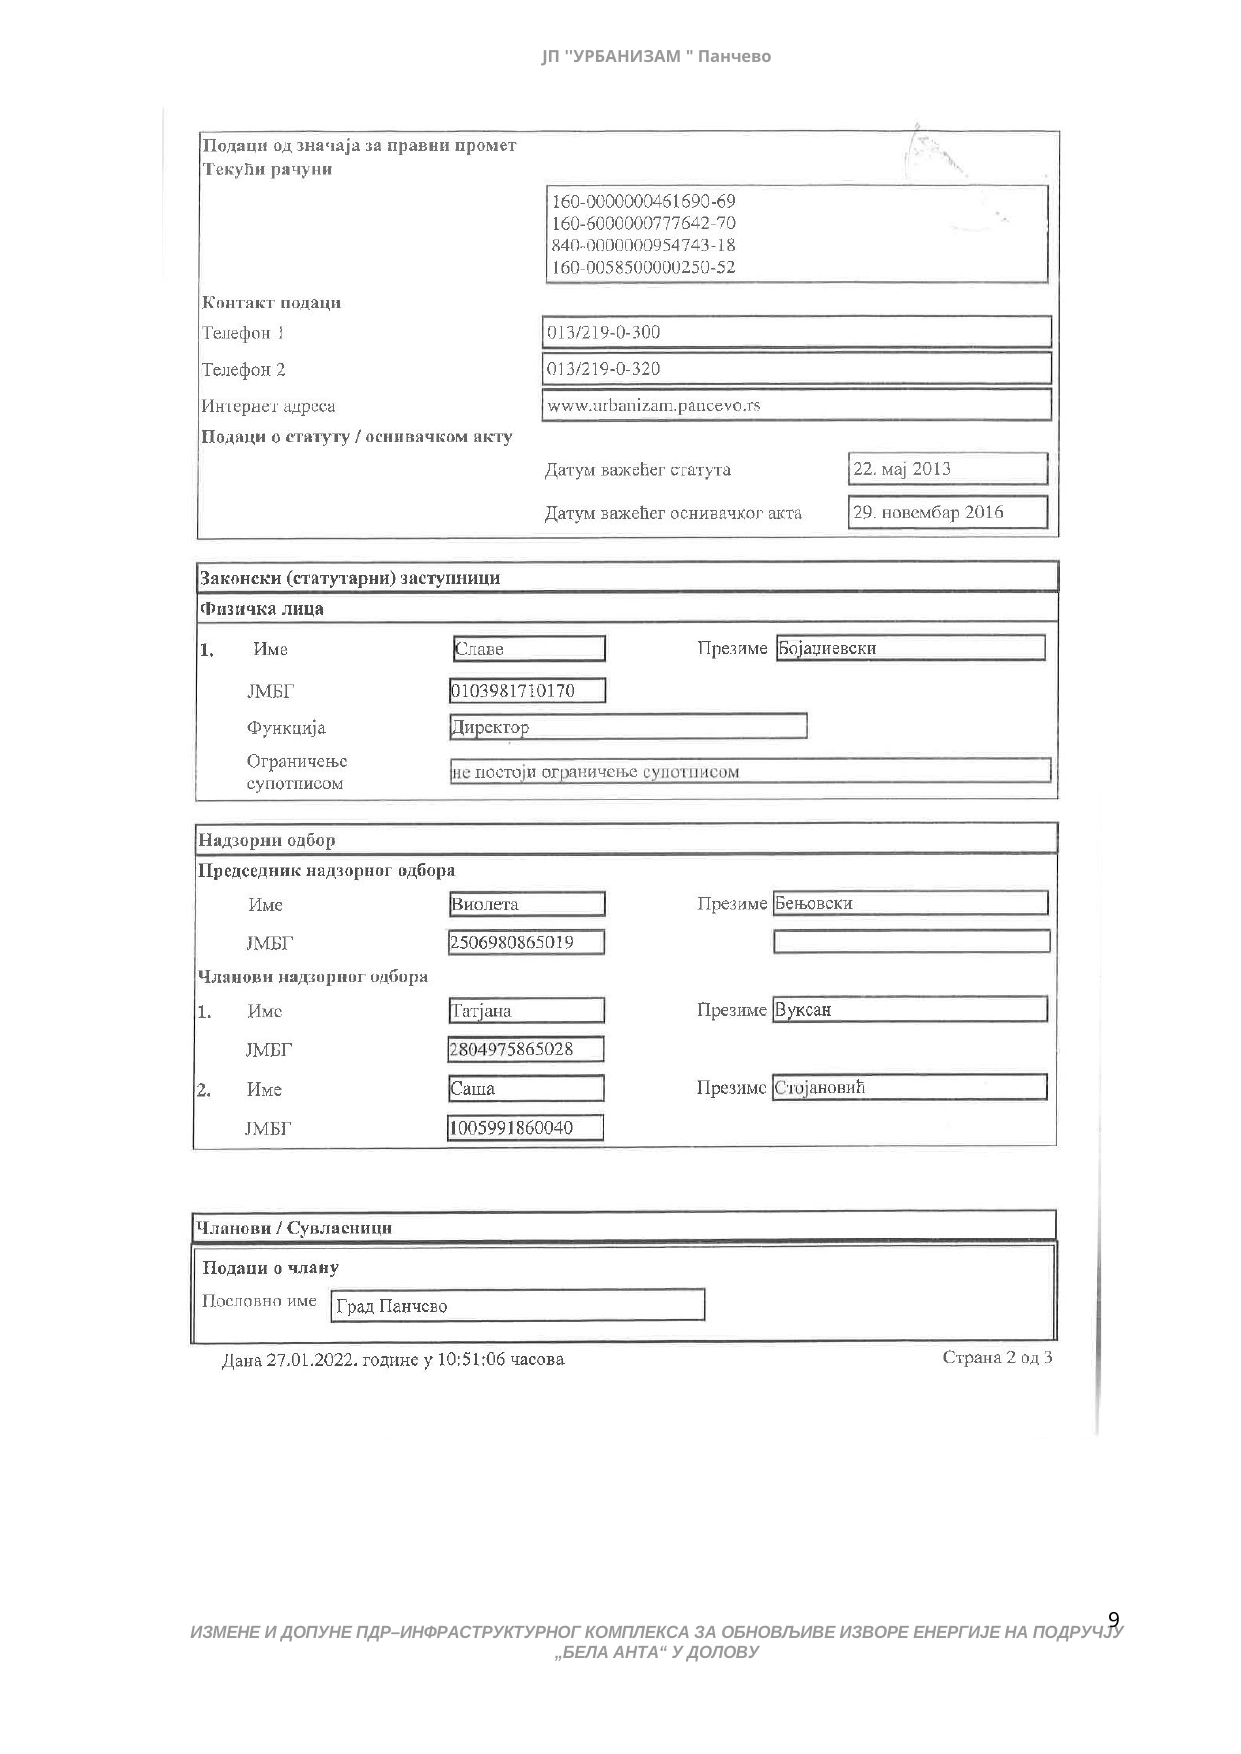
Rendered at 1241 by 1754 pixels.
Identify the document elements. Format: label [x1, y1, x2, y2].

picture [162, 106, 1102, 1439]
